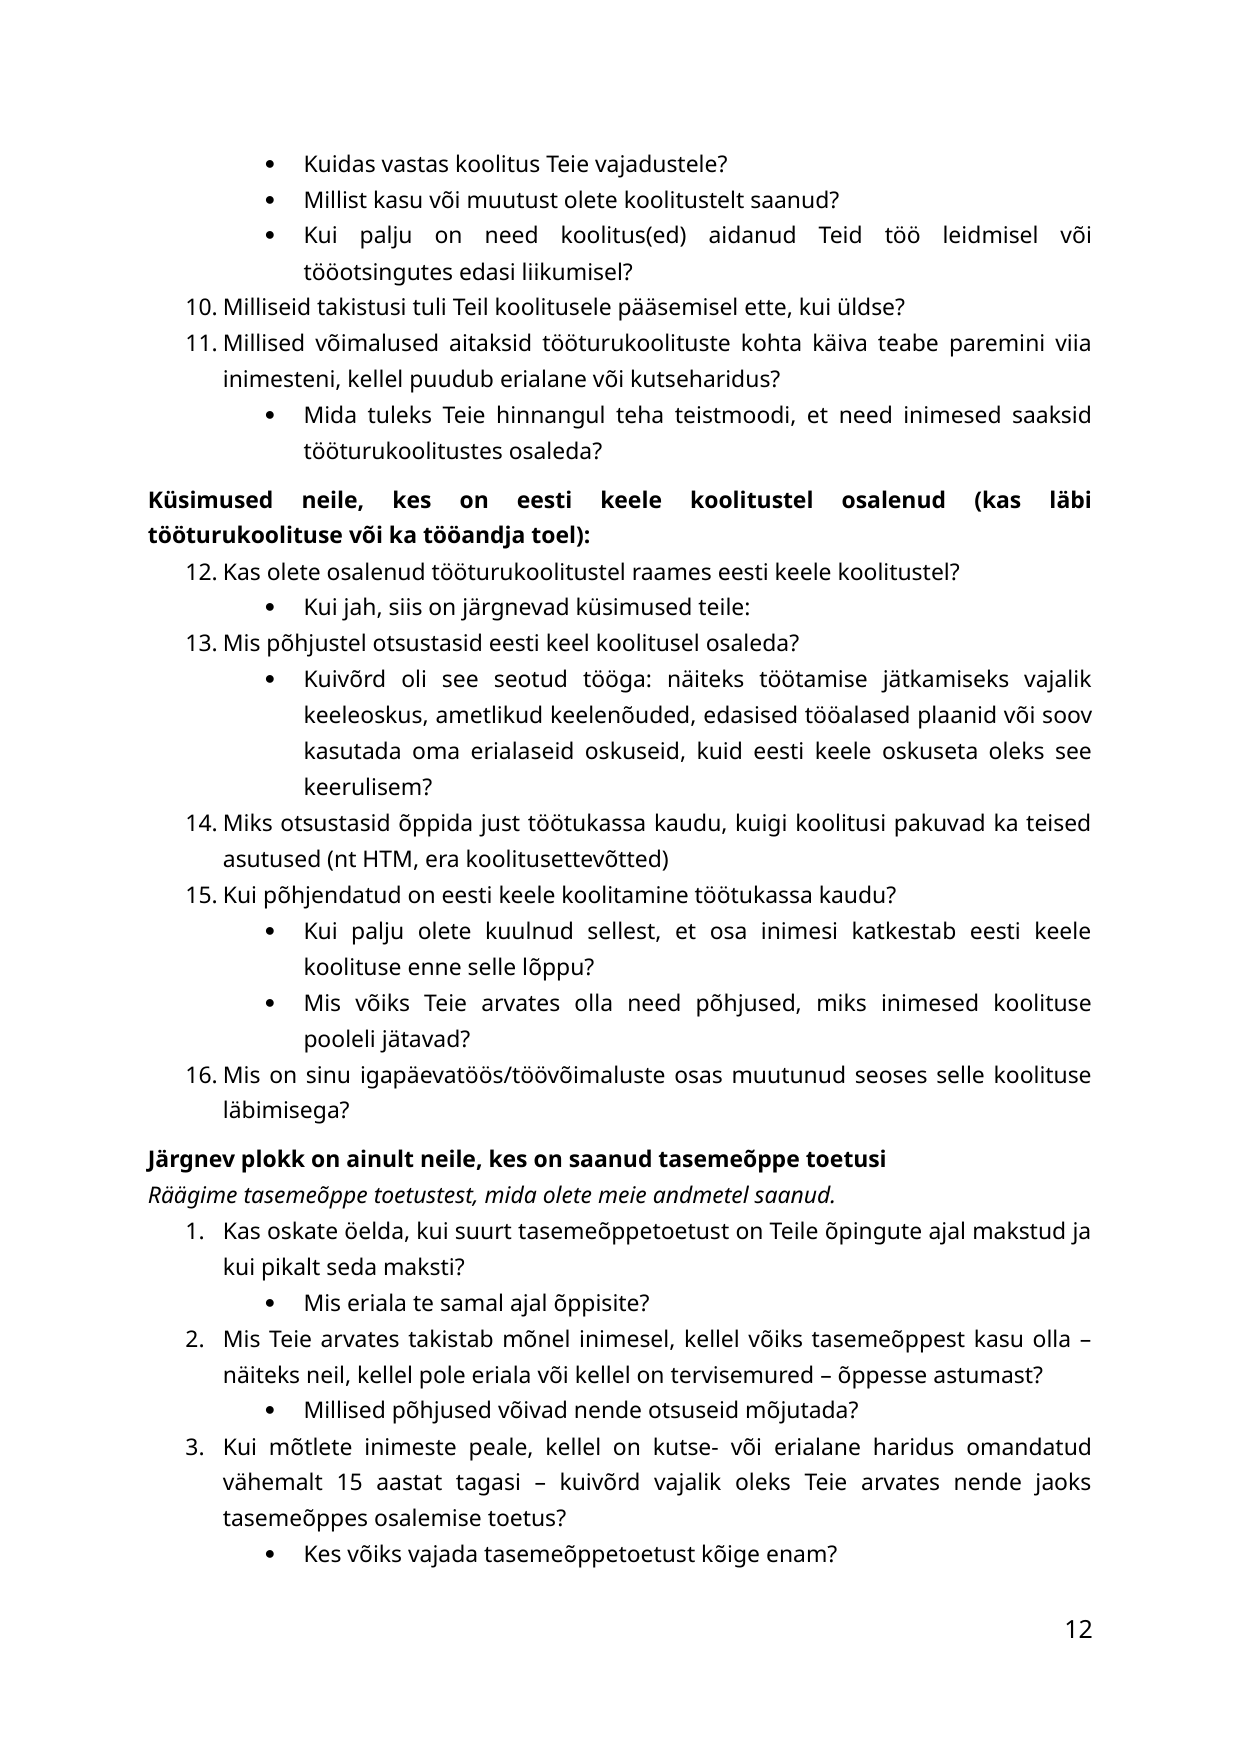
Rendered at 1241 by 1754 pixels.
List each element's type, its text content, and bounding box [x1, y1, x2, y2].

list Mida tuleks Teie hinnangul teha teistmoodi, et need inimesed saaksid tööturukoolitustes osaleda? [266, 399, 1093, 466]
list Kui palju on need koolitus(ed) aidanud Teid töö leidmisel või tööotsingutes edasi liikumisel? [266, 219, 1093, 287]
list Kes võiks vajada tasemeõppetoetust kõige enam? [266, 1538, 1093, 1569]
list Kui mõtlete inimeste peale, kellel on kutse- või erialane haridus omandatud vähemalt 15 aastat tagasi – kuivõrd vajalik oleks Teie arvates nende jaoks tasemeõppes osalemise toetus? [185, 1430, 1093, 1533]
list Kuidas vastas koolitus Teie vajadustele? [266, 148, 1093, 179]
list Miks otsustasid õppida just töötukassa kaudu, kuigi koolitusi pakuvad ka teised asutused (nt HTM, era koolitusettevõtted) [185, 807, 1093, 874]
list Millised põhjused võivad nende otsuseid mõjutada? [266, 1394, 1093, 1426]
list Kui palju olete kuulnud sellest, et osa inimesi katkestab eesti keele koolituse enne selle lõppu? [266, 915, 1093, 982]
list Kas olete osalenud tööturukoolitustel raames eesti keele koolitustel? [185, 555, 1093, 587]
list Mis Teie arvates takistab mõnel inimesel, kellel võiks tasemeõppest kasu olla – näiteks neil, kellel pole eriala või kellel on tervisemured – õppesse astumast? [185, 1323, 1093, 1390]
list Kas oskate öelda, kui suurt tasemeõppetoetust on Teile õpingute ajal makstud ja kui pikalt seda maksti? [185, 1215, 1093, 1282]
list Millised võimalused aitaksid tööturukoolituste kohta käiva teabe paremini viia inimesteni, kellel puudub erialane või kutseharidus? [185, 327, 1093, 394]
text Räägime tasemeõppe toetustest, mida olete meie andmetel saanud. [148, 1179, 1093, 1210]
list Kuivõrd oli see seotud tööga: näiteks töötamise jätkamiseks vajalik keeleoskus, ametlikud keelenõuded, edasised tööalased plaanid või soov kasutada oma erialaseid oskuseid, kuid eesti keele oskuseta oleks see keerulisem? [266, 663, 1093, 802]
list Mis eriala te samal ajal õppisite? [266, 1287, 1093, 1318]
list Mis on sinu igapäevatöös/töövõimaluste osas muutunud seoses selle koolituse läbimisega? [185, 1058, 1093, 1126]
list Kui jah, siis on järgnevad küsimused teile: [266, 591, 1093, 623]
list Mis võiks Teie arvates olla need põhjused, miks inimesed koolituse pooleli jätavad? [266, 987, 1093, 1054]
list Mis põhjustel otsustasid eesti keel koolitusel osaleda? [185, 627, 1093, 658]
list Kui põhjendatud on eesti keele koolitamine töötukassa kaudu? [185, 879, 1093, 910]
list Millist kasu või muutust olete koolitustelt saanud? [266, 183, 1093, 215]
text Küsimused neile, kes on eesti keele koolitustel osalenud (kas läbi tööturukoolituse või ka tööandja toel): [148, 483, 1093, 551]
text Järgnev plokk on ainult neile, kes on saanud tasemeõppe toetusi [148, 1143, 1093, 1174]
list Milliseid takistusi tuli Teil koolitusele pääsemisel ette, kui üldse? [185, 291, 1093, 323]
